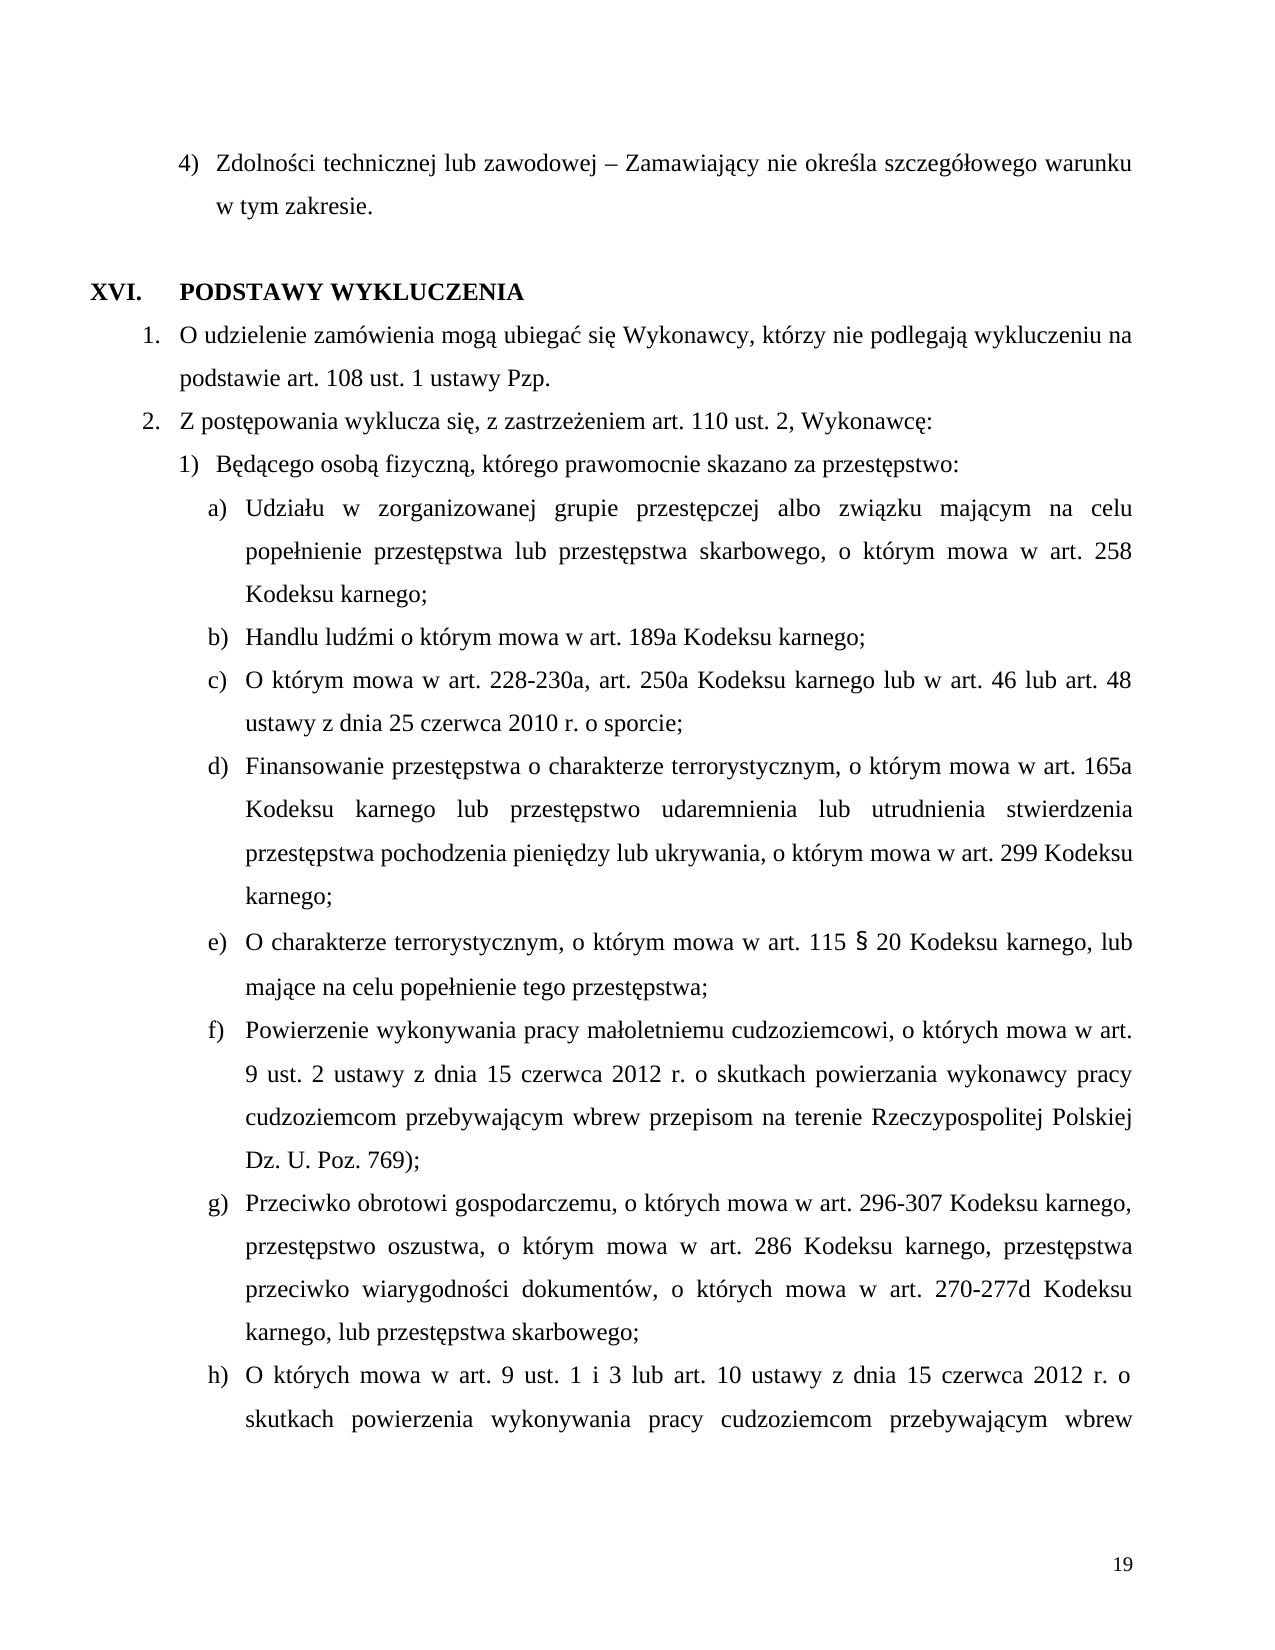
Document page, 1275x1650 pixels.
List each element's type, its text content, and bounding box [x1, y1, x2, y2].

list Z postępowania wyklucza się, z zastrzeżeniem art. 110 ust. 2, Wykonawcę: [142, 406, 1133, 435]
list Powierzenie wykonywania pracy małoletniemu cudzoziemcowi, o których mowa w art. 9 ust. 2 ustawy z dnia 15 czerwca 2012 r. o skutkach powierzania wykonawcy pracy cudzoziemcom przebywającym wbrew przepisom na terenie Rzeczypospolitej Polskiej Dz. U. Poz. 769); [208, 1016, 1133, 1174]
list Handlu ludźmi o którym mowa w art. 189a Kodeksu karnego; [208, 622, 1133, 651]
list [208, 1361, 1133, 1432]
list Finansowanie przestępstwa o charakterze terrorystycznym, o którym mowa w art. 165a Kodeksu karnego lub przestępstwo udaremnienia lub utrudnienia stwierdzenia przestępstwa pochodzenia pieniędzy lub ukrywania, o którym mowa w art. 299 Kodeksu karnego; [208, 751, 1133, 909]
list O charakterze terrorystycznym, o którym mowa w art. 115 § 20 Kodeksu karnego, lub mające na celu popełnienie tego przestępstwa; [208, 924, 1133, 1001]
list O udzielenie zamówienia mogą ubiegać się Wykonawcy, którzy nie podlegają wykluczeniu na podstawie art. 108 ust. 1 ustawy Pzp. [142, 320, 1133, 392]
list O którym mowa w art. 228-230a, art. 250a Kodeksu karnego lub w art. 46 lub art. 48 ustawy z dnia 25 czerwca 2010 r. o sporcie; [208, 665, 1133, 737]
list podstawy wykluczenia [142, 277, 1133, 306]
list Udziału w zorganizowanej grupie przestępczej albo związku mającym na celu popełnienie przestępstwa lub przestępstwa skarbowego, o którym mowa w art. 258 Kodeksu karnego; [208, 493, 1133, 608]
list Zdolności technicznej lub zawodowej – Zamawiający nie określa szczegółowego warunku w tym zakresie. [178, 148, 1133, 219]
list Przeciwko obrotowi gospodarczemu, o których mowa w art. 296-307 Kodeksu karnego, przestępstwo oszustwa, o którym mowa w art. 286 Kodeksu karnego, przestępstwa przeciwko wiarygodności dokumentów, o których mowa w art. 270-277d Kodeksu karnego, lub przestępstwa skarbowego; [208, 1188, 1133, 1346]
list Będącego osobą fizyczną, którego prawomocnie skazano za przestępstwo: [178, 449, 1133, 478]
